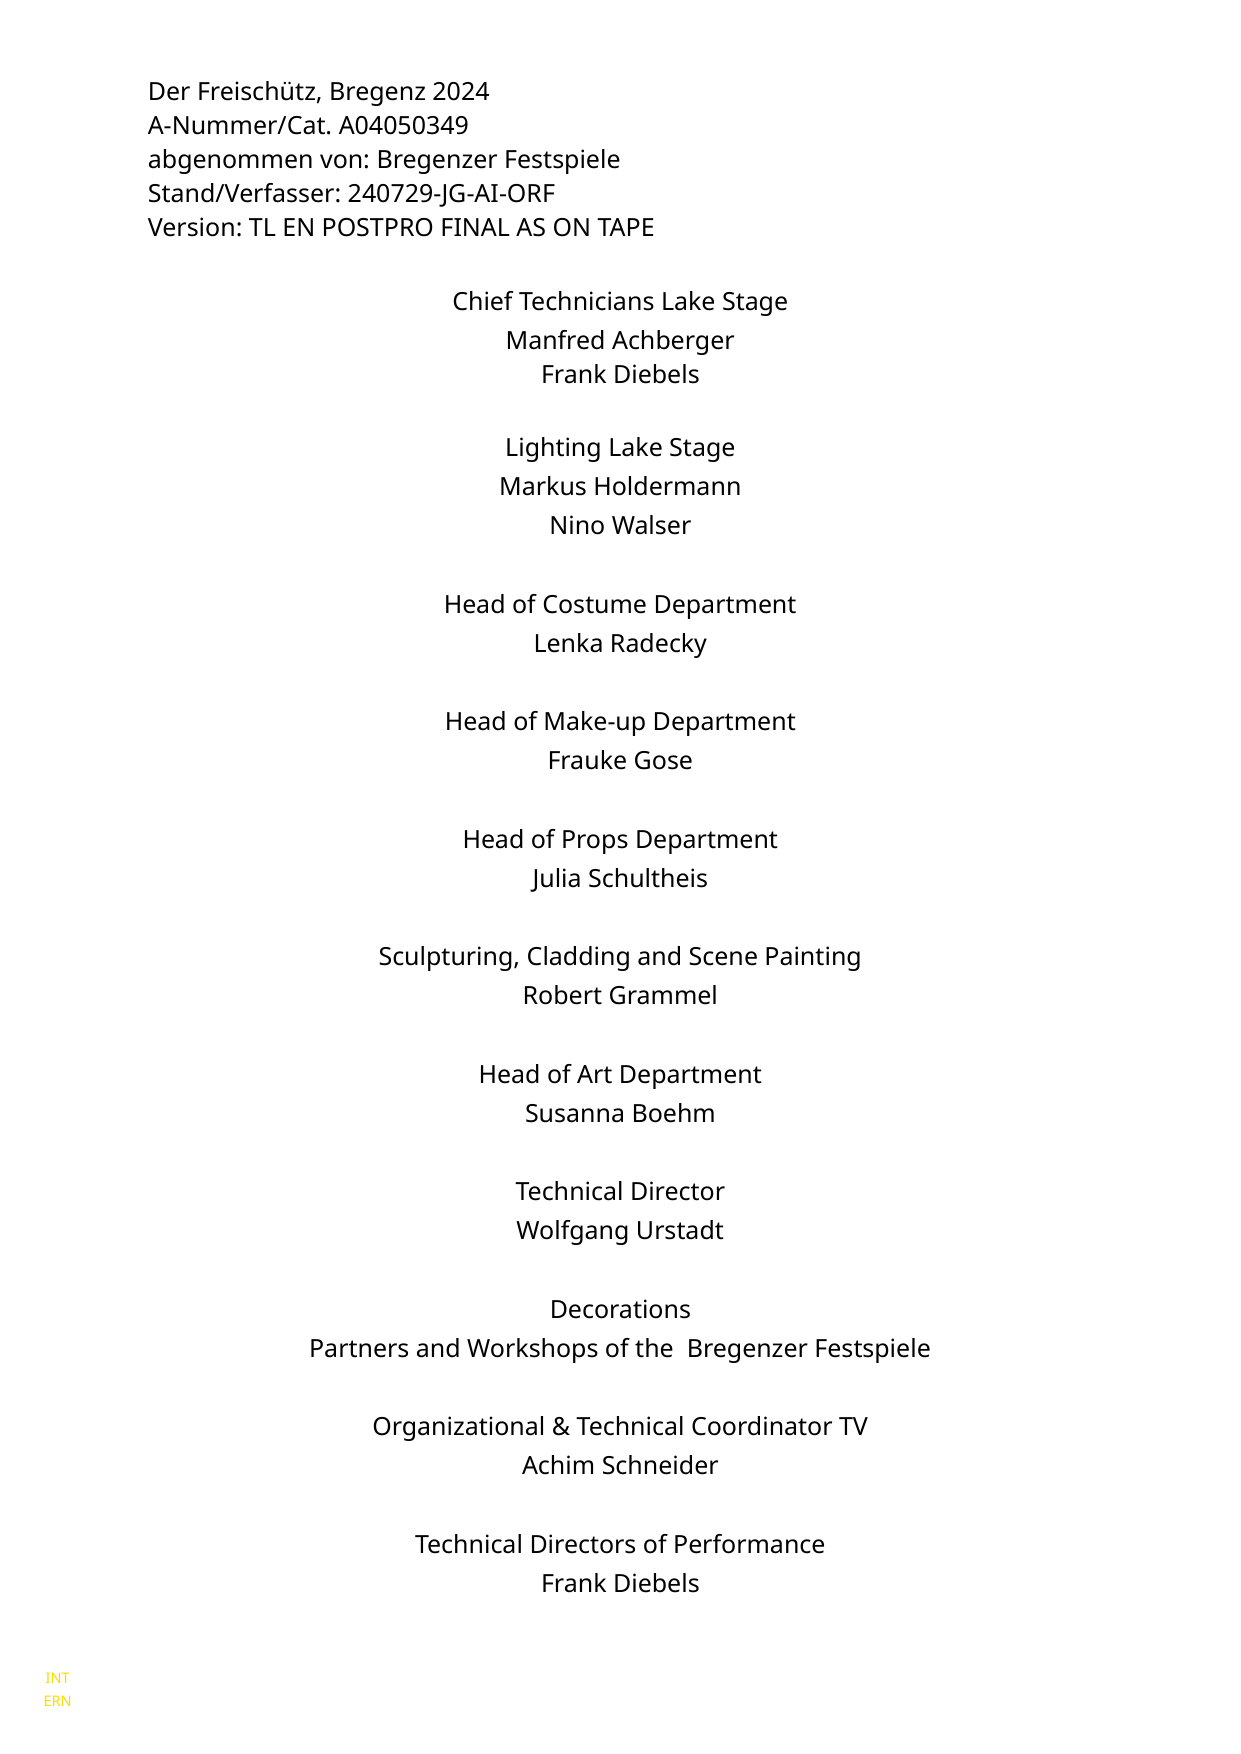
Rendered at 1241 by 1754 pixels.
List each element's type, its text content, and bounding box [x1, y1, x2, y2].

text Manfred Achberger [148, 322, 1093, 356]
text Head of Costume Department [148, 586, 1093, 620]
text Lighting Lake Stage [148, 430, 1093, 464]
text Decorations [148, 1291, 1093, 1325]
text Head of Make-up Department [148, 704, 1093, 738]
text Nino Walser [148, 508, 1093, 542]
text Sculpturing, Cladding and Scene Painting [148, 939, 1093, 973]
text Technical Director [148, 1174, 1093, 1208]
text Robert Grammel [148, 978, 1093, 1012]
text Markus Holdermann [148, 469, 1093, 503]
text Susanna Boehm [148, 1096, 1093, 1129]
text Head of Props Department [148, 821, 1093, 855]
text Frank Diebels [148, 356, 1093, 391]
text Head of Art Department [148, 1056, 1093, 1090]
text Julia Schultheis [148, 861, 1093, 894]
text Chief Technicians Lake Stage [148, 283, 1093, 317]
text Frauke Gose [148, 743, 1093, 777]
text Organizational & Technical Coordinator TV [148, 1409, 1093, 1443]
text Frank Diebels [148, 1566, 1093, 1599]
text Wolfgang Urstadt [148, 1213, 1093, 1247]
text Achim Schneider [148, 1448, 1093, 1482]
text Partners and Workshops of the Bregenzer Festspiele [148, 1331, 1093, 1364]
text Lenka Radecky [148, 626, 1093, 659]
text Technical Directors of Performance [148, 1526, 1093, 1560]
